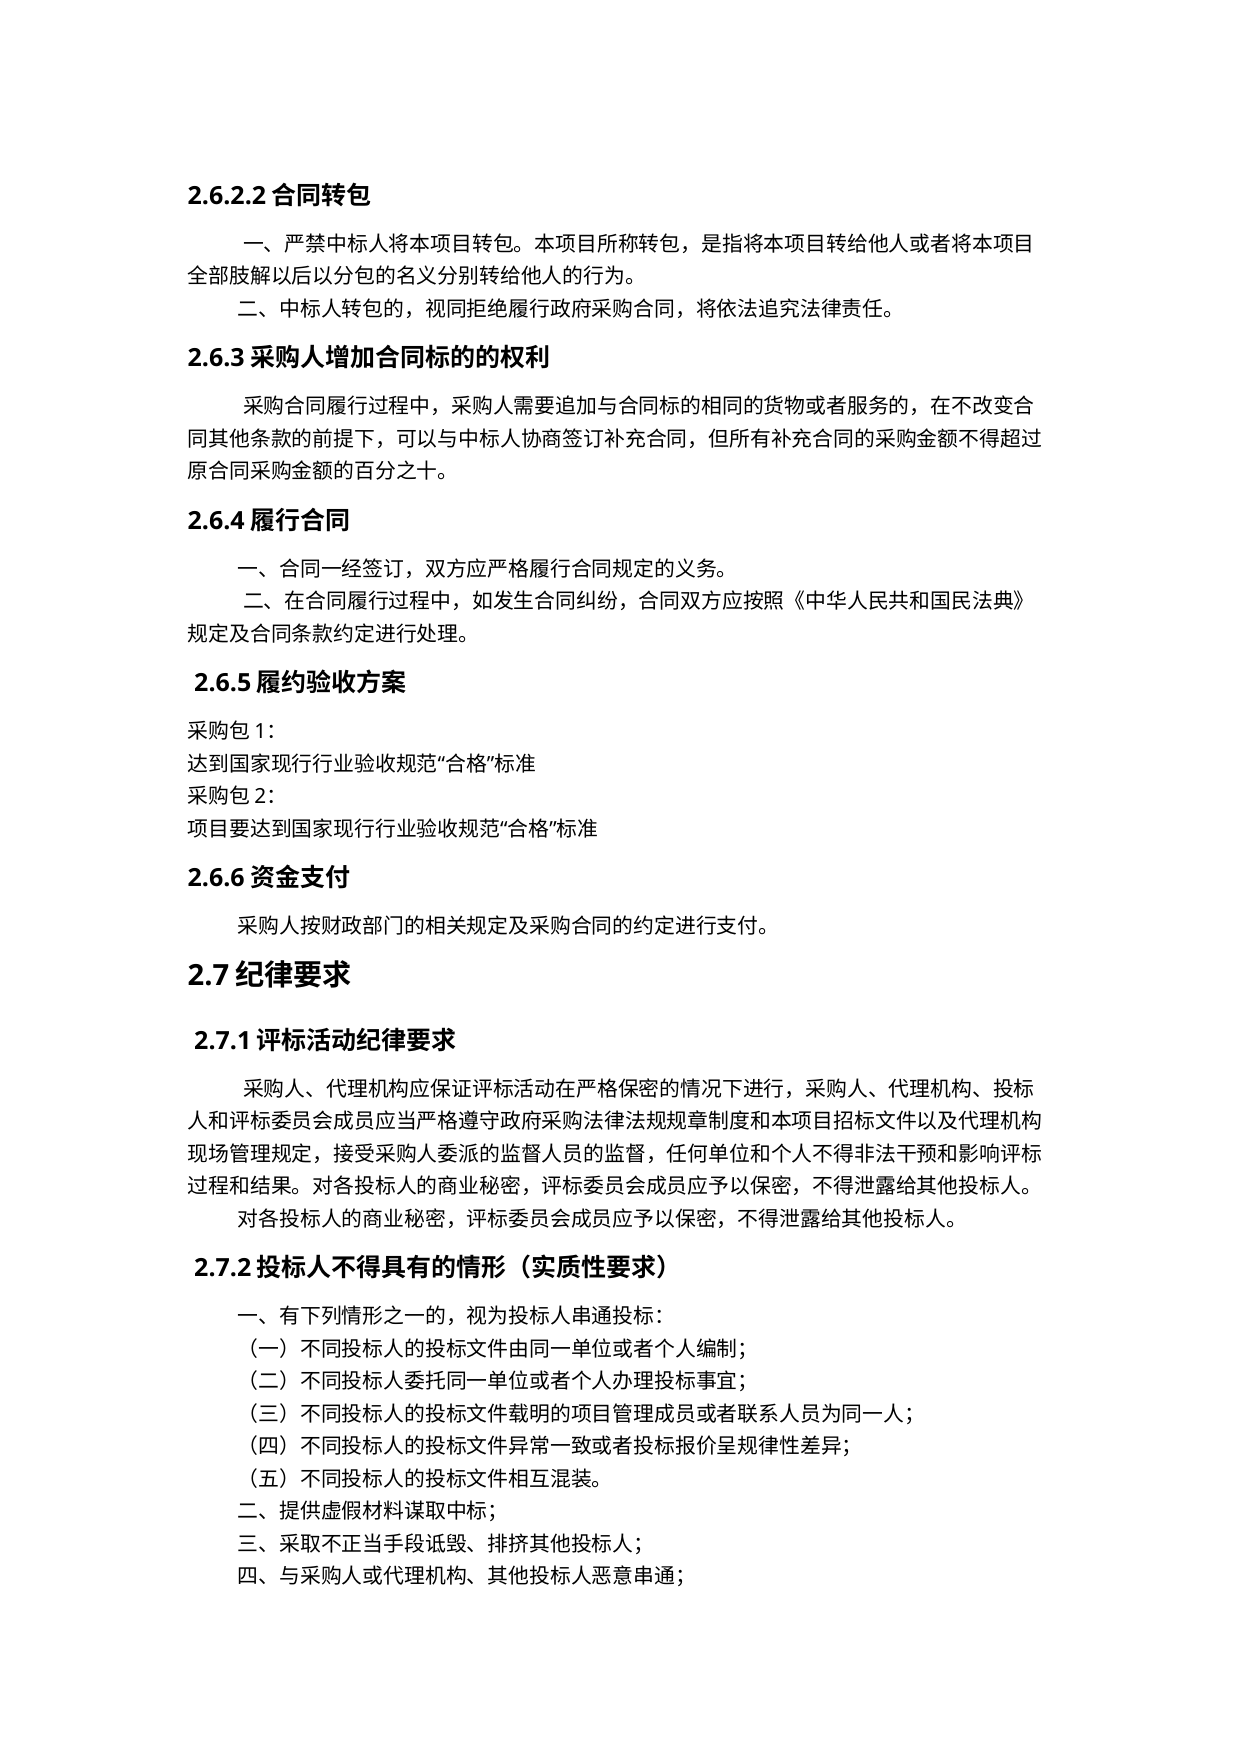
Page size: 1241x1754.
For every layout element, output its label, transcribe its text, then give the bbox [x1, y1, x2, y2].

text （四）不同投标人的投标文件异常一致或者投标报价呈规律性差异； [187, 1429, 1053, 1462]
text 2.6.3采购人增加合同标的的权利 [187, 324, 1053, 389]
text 一、严禁中标人将本项目转包。本项目所称转包，是指将本项目转给他人或者将本项目全部肢解以后以分包的名义分别转给他人的行为。 [187, 227, 1053, 292]
text 2.7纪律要求 [187, 942, 1053, 1007]
text 采购包2： [187, 779, 1053, 812]
text 采购合同履行过程中，采购人需要追加与合同标的相同的货物或者服务的，在不改变合同其他条款的前提下，可以与中标人协商签订补充合同，但所有补充合同的采购金额不得超过原合同采购金额的百分之十。 [187, 389, 1053, 487]
text 达到国家现行行业验收规范“合格”标准 [187, 747, 1053, 779]
text 二、中标人转包的，视同拒绝履行政府采购合同，将依法追究法律责任。 [187, 292, 1053, 324]
text 二、在合同履行过程中，如发生合同纠纷，合同双方应按照《中华人民共和国民法典》规定及合同条款约定进行处理。 [187, 584, 1053, 649]
text 四、与采购人或代理机构、其他投标人恶意串通； [187, 1559, 1053, 1592]
text （三）不同投标人的投标文件载明的项目管理成员或者联系人员为同一人； [187, 1397, 1053, 1429]
text 2.6.4履行合同 [187, 487, 1053, 552]
text 一、有下列情形之一的，视为投标人串通投标： [187, 1299, 1053, 1332]
text 2.7.1评标活动纪律要求 [187, 1007, 1053, 1072]
text 采购包1： [187, 714, 1053, 747]
text （一）不同投标人的投标文件由同一单位或者个人编制； [187, 1332, 1053, 1364]
text 2.7.2投标人不得具有的情形（实质性要求） [187, 1234, 1053, 1299]
text 对各投标人的商业秘密，评标委员会成员应予以保密，不得泄露给其他投标人。 [187, 1202, 1053, 1234]
text 三、采取不正当手段诋毁、排挤其他投标人； [187, 1527, 1053, 1559]
text （二）不同投标人委托同一单位或者个人办理投标事宜； [187, 1364, 1053, 1397]
text 采购人、代理机构应保证评标活动在严格保密的情况下进行，采购人、代理机构、投标人和评标委员会成员应当严格遵守政府采购法律法规规章制度和本项目招标文件以及代理机构现场管理规定，接受采购人委派的监督人员的监督，任何单位和个人不得非法干预和影响评标过程和结果。对各投标人的商业秘密，评标委员会成员应予以保密，不得泄露给其他投标人。 [187, 1072, 1053, 1202]
text 项目要达到国家现行行业验收规范“合格”标准 [187, 812, 1053, 844]
text 2.6.2.2合同转包 [187, 162, 1053, 227]
text 一、合同一经签订，双方应严格履行合同规定的义务。 [187, 552, 1053, 584]
text 2.6.5履约验收方案 [187, 649, 1053, 714]
text 2.6.6资金支付 [187, 844, 1053, 909]
text 二、提供虚假材料谋取中标； [187, 1494, 1053, 1527]
text （五）不同投标人的投标文件相互混装。 [187, 1462, 1053, 1494]
text 采购人按财政部门的相关规定及采购合同的约定进行支付。 [187, 909, 1053, 942]
